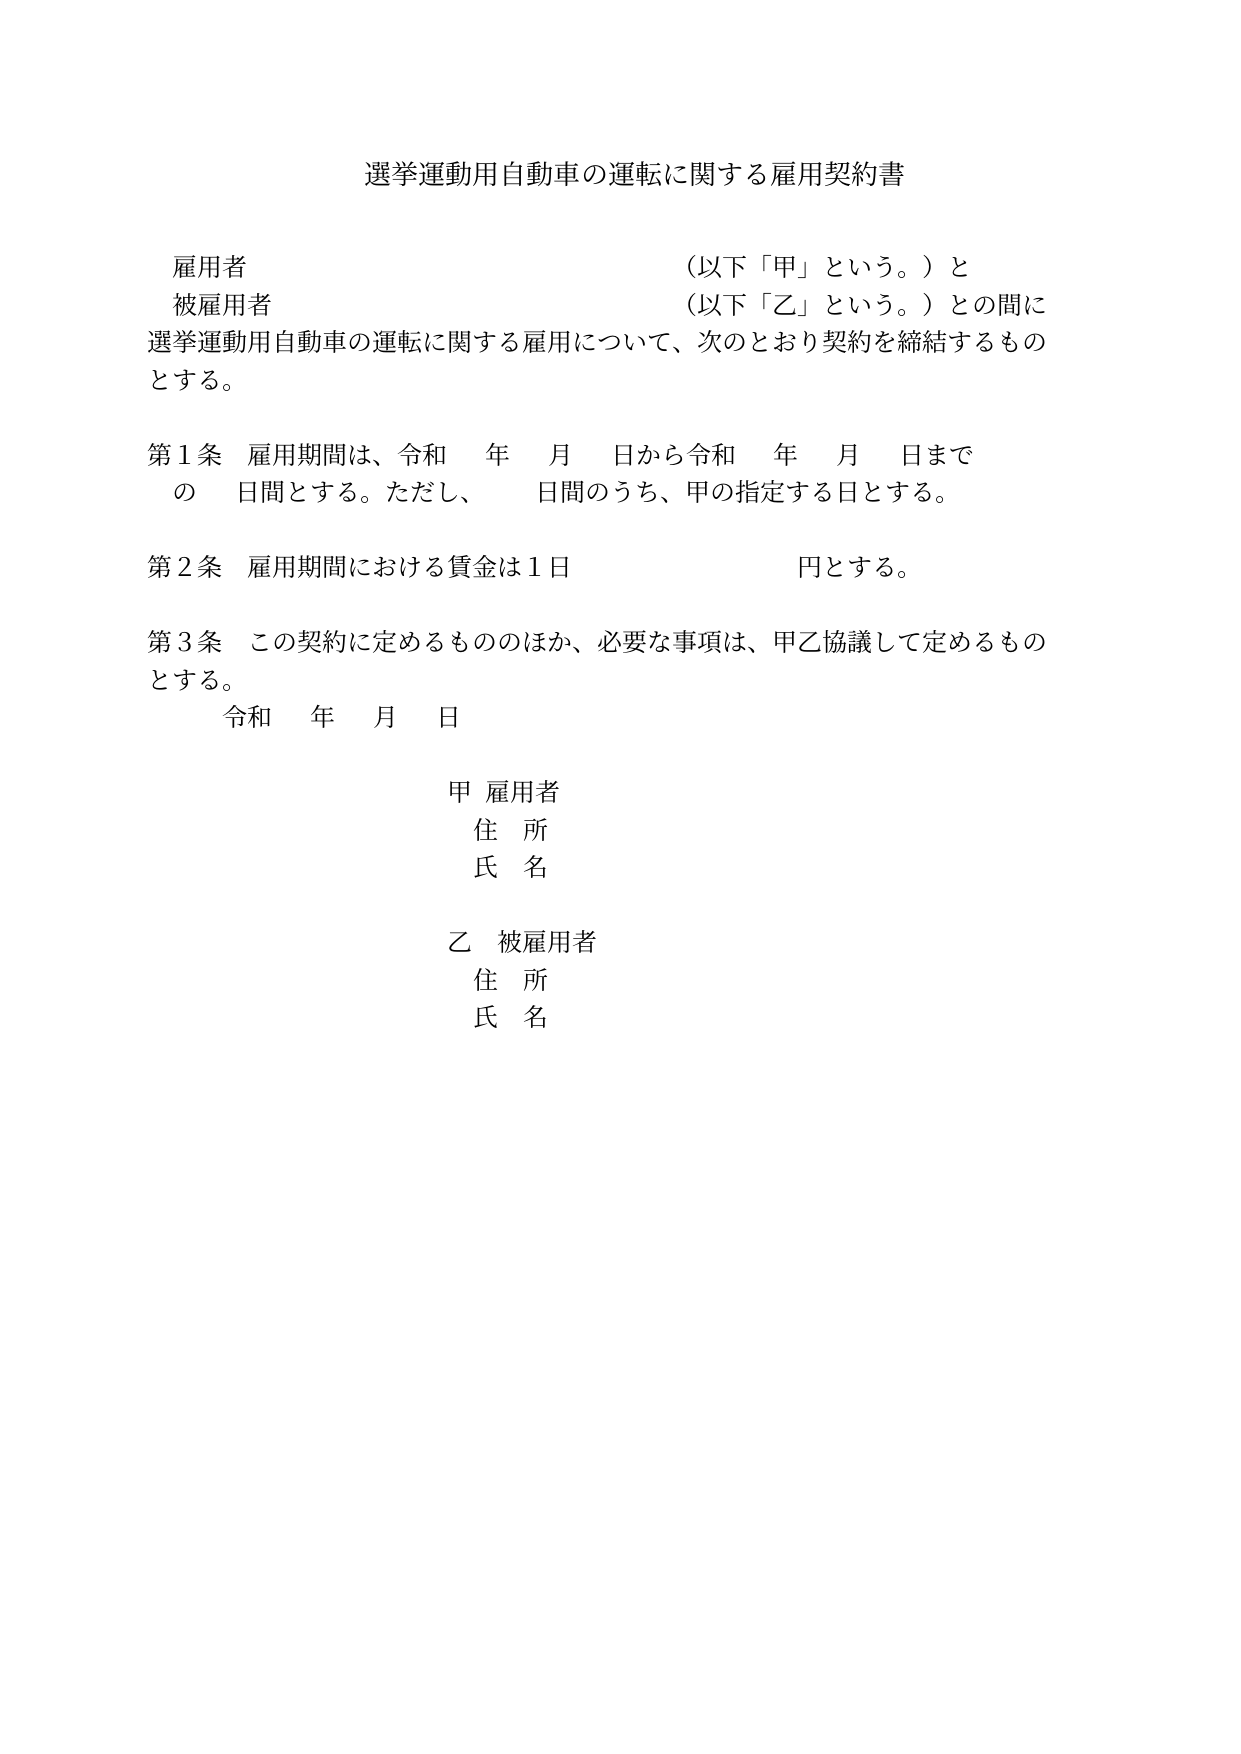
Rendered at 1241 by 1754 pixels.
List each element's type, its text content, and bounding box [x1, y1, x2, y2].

text とする。 [148, 360, 1122, 397]
text 氏 名 [148, 997, 1122, 1035]
text 乙 被雇用者 [148, 922, 1122, 960]
text 被雇用者 （以下「乙」という。）との間に [148, 285, 1122, 322]
text 住 所 [148, 810, 1122, 847]
text 令和 年 月 日 [148, 697, 1122, 735]
text 選挙運動用自動車の運転に関する雇用について、次のとおり契約を締結するもの [148, 322, 1122, 360]
text 選挙運動用自動車の運転に関する雇用契約書 [148, 135, 1122, 210]
text 第１条 雇用期間は、令和 年 月 日から令和 年 月 日まで [148, 435, 1122, 472]
text 住 所 [148, 960, 1122, 997]
text 第３条 この契約に定めるもののほか、必要な事項は、甲乙協議して定めるもの とする。 [148, 622, 1122, 697]
text 甲 雇用者 [148, 772, 1122, 810]
text の 日間とする。ただし、 日間のうち、甲の指定する日とする。 [148, 472, 1122, 510]
text 第２条 雇用期間における賃金は１日 円とする。 [148, 547, 1122, 585]
text 雇用者 （以下「甲」という。）と [148, 247, 1122, 285]
text 氏 名 [148, 847, 1122, 885]
